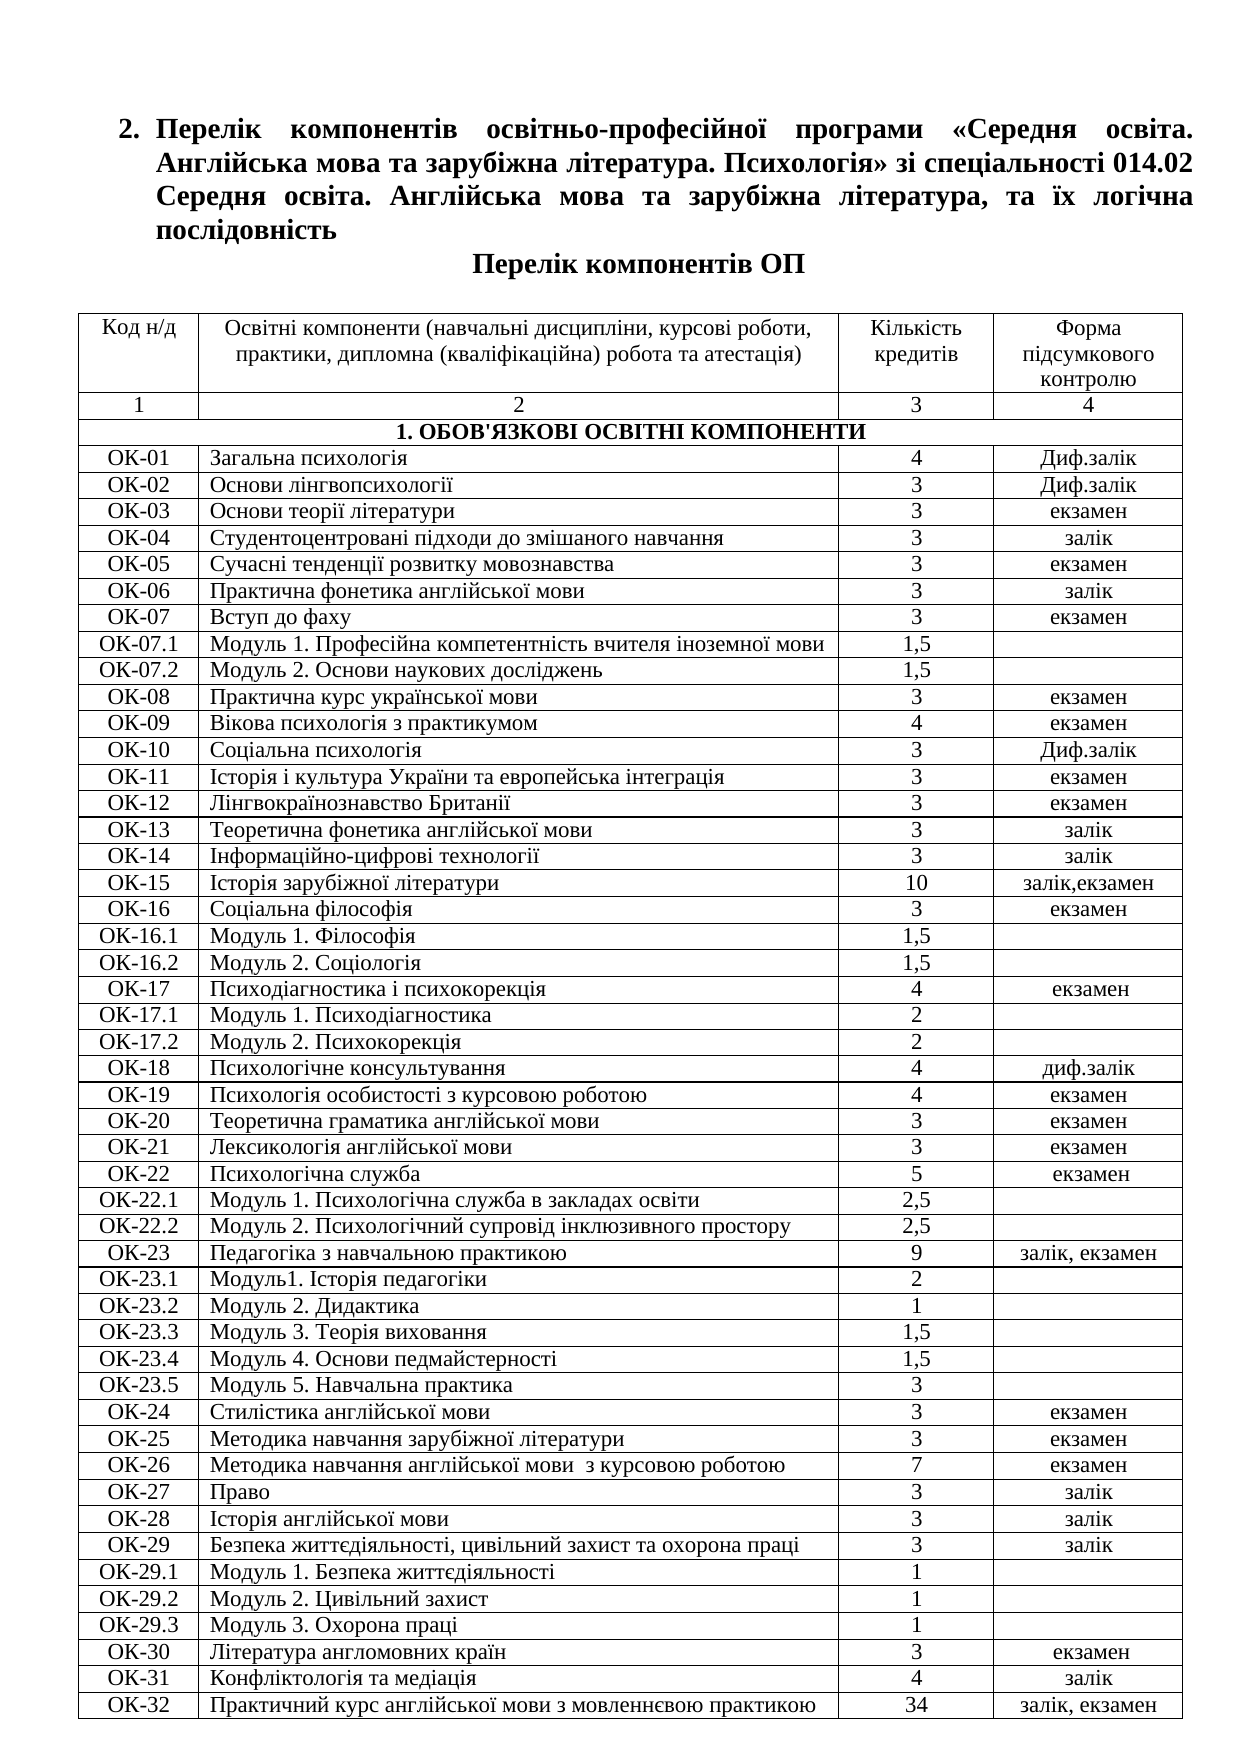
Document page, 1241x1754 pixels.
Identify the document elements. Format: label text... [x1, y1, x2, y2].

table_cell 4 [839, 711, 993, 737]
table_cell [994, 950, 1182, 976]
table_cell ОК-29 [79, 1533, 198, 1559]
table_cell екзамен [994, 552, 1182, 578]
table_cell екзамен [994, 791, 1182, 816]
list Перелік компонентів освітньо-професійної програми «Середня освіта. Англійська мова та зарубіжна література. Психологія» зі спеціальності 014.02 Середня освіта. Англійська мова та зарубіжна література, та їх логічна послідовність [118, 111, 1194, 246]
table_cell 1,5 [839, 632, 993, 657]
table_cell ОК-21 [79, 1135, 198, 1161]
table_cell 3 [839, 1400, 993, 1425]
table_cell Психологія особистості з курсовою роботою [199, 1083, 838, 1108]
table_cell ОК-25 [79, 1426, 198, 1452]
table_cell 3 [839, 1480, 993, 1505]
table_cell залік [994, 818, 1182, 843]
table_cell Безпека життєдіяльності, цивільний захист та охорона праці [199, 1533, 838, 1559]
table_cell екзамен [994, 1453, 1182, 1479]
table_cell екзамен [994, 1640, 1182, 1665]
table_cell [994, 632, 1182, 657]
table_cell ОК-19 [79, 1083, 198, 1108]
table_cell залік, екзамен [994, 1693, 1182, 1718]
table_cell 3 [839, 579, 993, 604]
table_cell 3 [839, 844, 993, 869]
table_cell 2,5 [839, 1188, 993, 1213]
table_cell Психодіагностика і психокорекція [199, 977, 838, 1002]
table_cell ОК-30 [79, 1640, 198, 1665]
table_cell 3 [839, 897, 993, 923]
table_cell 1 [79, 393, 198, 418]
table_cell 9 [839, 1241, 993, 1266]
table_cell ОК-23 [79, 1241, 198, 1266]
table_cell Модуль 3. Теорія виховання [199, 1320, 838, 1346]
table_cell 2 [199, 393, 838, 418]
table_cell екзамен [994, 765, 1182, 790]
table_cell 4 [839, 977, 993, 1002]
table_cell екзамен [994, 1400, 1182, 1425]
table_cell екзамен [994, 711, 1182, 737]
table_cell ОК-16.2 [79, 950, 198, 976]
table_cell [994, 1560, 1182, 1585]
table_cell ОК-31 [79, 1666, 198, 1692]
table_cell 3 [839, 738, 993, 763]
table_cell ОК-16.1 [79, 924, 198, 949]
table_cell 1,5 [839, 924, 993, 949]
table_cell залік [994, 1506, 1182, 1532]
table_cell ОК-23.2 [79, 1294, 198, 1319]
table_cell 1,5 [839, 1347, 993, 1372]
table_header Форма підсумкового контролю [994, 314, 1182, 392]
table_cell Модуль 3. Охорона праці [199, 1613, 838, 1639]
table_cell 3 [839, 1506, 993, 1532]
table_cell 3 [839, 818, 993, 843]
text Перелік компонентів ОП [83, 246, 1194, 279]
table_cell 3 [839, 1426, 993, 1452]
table_cell 3 [839, 1533, 993, 1559]
table_cell ОК-16 [79, 897, 198, 923]
table_cell 1. ОБОВ'ЯЗКОВІ ОСВІТНІ КОМПОНЕНТИ [79, 420, 1182, 445]
table_cell [994, 1294, 1182, 1319]
table_cell залік [994, 844, 1182, 869]
table_cell Модуль 5. Навчальна практика [199, 1373, 838, 1399]
table_cell 3 [839, 1135, 993, 1161]
table_cell ОК-04 [79, 526, 198, 551]
table_cell [994, 1268, 1182, 1293]
table_cell Теоретична фонетика англійської мови [199, 818, 838, 843]
table_cell ОК-05 [79, 552, 198, 578]
table_cell екзамен [994, 605, 1182, 631]
table_cell 3 [839, 605, 993, 631]
table_cell Модуль 2. Дидактика [199, 1294, 838, 1319]
table_cell Література англомовних країн [199, 1640, 838, 1665]
table_cell ОК-06 [79, 579, 198, 604]
table_cell 3 [839, 393, 993, 418]
table_cell Теоретична граматика англійської мови [199, 1109, 838, 1134]
table_cell ОК-18 [79, 1056, 198, 1081]
table_cell екзамен [994, 1426, 1182, 1452]
table_cell 10 [839, 870, 993, 896]
table_cell [994, 1320, 1182, 1346]
table_cell [994, 1215, 1182, 1240]
table_cell 3 [839, 1373, 993, 1399]
table_cell 5 [839, 1162, 993, 1187]
table_cell ОК-08 [79, 685, 198, 710]
table_cell ОК-23.1 [79, 1268, 198, 1293]
table_cell ОК-29.1 [79, 1560, 198, 1585]
table_cell Модуль 2. Основи наукових досліджень [199, 658, 838, 683]
table_cell екзамен [994, 685, 1182, 710]
table_cell Стилістика англійської мови [199, 1400, 838, 1425]
table_cell ОК-29.3 [79, 1613, 198, 1639]
table_cell ОК-32 [79, 1693, 198, 1718]
table_cell залік,екзамен [994, 870, 1182, 896]
table_cell 1 [839, 1560, 993, 1585]
table_cell ОК-22 [79, 1162, 198, 1187]
table_cell 2 [839, 1030, 993, 1055]
table_cell 4 [839, 446, 993, 472]
table_cell Диф.залік [994, 738, 1182, 763]
table_cell Методика навчання зарубіжної літератури [199, 1426, 838, 1452]
table_cell екзамен [994, 499, 1182, 525]
table_cell ОК-24 [79, 1400, 198, 1425]
table_cell 3 [839, 499, 993, 525]
table_cell екзамен [994, 1083, 1182, 1108]
table_cell ОК-27 [79, 1480, 198, 1505]
table_cell ОК-09 [79, 711, 198, 737]
table_cell [994, 1373, 1182, 1399]
table_cell [994, 1030, 1182, 1055]
table_cell ОК-12 [79, 791, 198, 816]
table_cell 3 [839, 552, 993, 578]
table_cell 2 [839, 1268, 993, 1293]
table_cell Модуль 2. Психологічний супровід інклюзивного простору [199, 1215, 838, 1240]
table_cell Модуль 2. Цивільний захист [199, 1586, 838, 1612]
table_cell ОК-23.5 [79, 1373, 198, 1399]
table_cell Модуль 2. Соціологія [199, 950, 838, 976]
table_cell ОК-26 [79, 1453, 198, 1479]
table_cell Конфліктологія та медіація [199, 1666, 838, 1692]
table_cell залік [994, 1480, 1182, 1505]
table_cell Вікова психологія з практикумом [199, 711, 838, 737]
table_cell ОК-01 [79, 446, 198, 472]
table_header Код н/д [79, 314, 198, 392]
table_cell ОК-15 [79, 870, 198, 896]
table_cell 1 [839, 1586, 993, 1612]
table_cell [994, 658, 1182, 683]
table_cell Основи теорії літератури [199, 499, 838, 525]
table_cell 3 [839, 791, 993, 816]
table_cell Історія зарубіжної літератури [199, 870, 838, 896]
table_cell Педагогіка з навчальною практикою [199, 1241, 838, 1266]
table_cell залік [994, 1666, 1182, 1692]
table_cell Сучасні тенденції розвитку мовознавства [199, 552, 838, 578]
table_cell ОК-07 [79, 605, 198, 631]
table_cell ОК-07.1 [79, 632, 198, 657]
table_cell ОК-17.1 [79, 1004, 198, 1029]
table_cell [994, 1004, 1182, 1029]
table_cell Практичний курс англійської мови з мовленнєвою практикою [199, 1693, 838, 1718]
table_cell ОК-28 [79, 1506, 198, 1532]
table_cell ОК-10 [79, 738, 198, 763]
table_cell Історія і культура України та европейська інтеграція [199, 765, 838, 790]
table_cell ОК-07.2 [79, 658, 198, 683]
table_cell залік [994, 1533, 1182, 1559]
table_cell Історія англійської мови [199, 1506, 838, 1532]
table_cell 1 [839, 1294, 993, 1319]
table_cell 4 [839, 1056, 993, 1081]
table_cell ОК-03 [79, 499, 198, 525]
table_cell [994, 924, 1182, 949]
table_header Освітні компоненти (навчальні дисципліни, курсові роботи, практики, дипломна (кваліфікаційна) робота та атестація) [199, 314, 838, 392]
table_cell екзамен [994, 897, 1182, 923]
table_cell Модуль 1. Філософія [199, 924, 838, 949]
table_cell Практична фонетика англійської мови [199, 579, 838, 604]
table_cell 3 [839, 473, 993, 498]
table_cell ОК-20 [79, 1109, 198, 1134]
table_cell 4 [839, 1666, 993, 1692]
table_cell 1,5 [839, 658, 993, 683]
table_cell Модуль 1. Професійна компетентність вчителя іноземної мови [199, 632, 838, 657]
table_cell Студентоцентровані підходи до змішаного навчання [199, 526, 838, 551]
table_cell Лінгвокраїнознавство Британії [199, 791, 838, 816]
table_cell [994, 1347, 1182, 1372]
table_cell ОК-13 [79, 818, 198, 843]
table_cell Соціальна психологія [199, 738, 838, 763]
table_cell Практична курс української мови [199, 685, 838, 710]
table_cell Модуль1. Історія педагогіки [199, 1268, 838, 1293]
table_cell [994, 1586, 1182, 1612]
table_cell Право [199, 1480, 838, 1505]
table_cell ОК-11 [79, 765, 198, 790]
table_cell залік [994, 526, 1182, 551]
table_cell 7 [839, 1453, 993, 1479]
table_cell Модуль 4. Основи педмайстерності [199, 1347, 838, 1372]
table_cell 4 [839, 1083, 993, 1108]
table_cell Лексикологія англійської мови [199, 1135, 838, 1161]
table_cell Диф.залік [994, 446, 1182, 472]
table_cell Психологічна служба [199, 1162, 838, 1187]
table_cell 2 [839, 1004, 993, 1029]
table_cell Модуль 2. Психокорекція [199, 1030, 838, 1055]
table_cell ОК-14 [79, 844, 198, 869]
table_cell ОК-23.4 [79, 1347, 198, 1372]
table_cell Модуль 1. Психологічна служба в закладах освіти [199, 1188, 838, 1213]
table_cell Вступ до фаху [199, 605, 838, 631]
table_cell диф.залік [994, 1056, 1182, 1081]
table_cell 3 [839, 526, 993, 551]
table_cell Модуль 1. Безпека життєдіяльності [199, 1560, 838, 1585]
table_cell екзамен [994, 1109, 1182, 1134]
table_cell [994, 1188, 1182, 1213]
table_cell 1 [839, 1613, 993, 1639]
table_cell ОК-22.2 [79, 1215, 198, 1240]
table_cell 3 [839, 1109, 993, 1134]
table_cell 34 [839, 1693, 993, 1718]
table_cell ОК-22.1 [79, 1188, 198, 1213]
table_cell ОК-17 [79, 977, 198, 1002]
table_cell 3 [839, 1640, 993, 1665]
table_cell Соціальна філософія [199, 897, 838, 923]
table_cell 1,5 [839, 1320, 993, 1346]
table_cell Основи лінгвопсихології [199, 473, 838, 498]
table_cell Диф.залік [994, 473, 1182, 498]
table_cell залік, екзамен [994, 1241, 1182, 1266]
table_cell 1,5 [839, 950, 993, 976]
table_cell Загальна психологія [199, 446, 838, 472]
table_cell екзамен [994, 977, 1182, 1002]
table_cell [994, 1613, 1182, 1639]
table_cell ОК-23.3 [79, 1320, 198, 1346]
table_cell Інформаційно-цифрові технології [199, 844, 838, 869]
table_cell 2,5 [839, 1215, 993, 1240]
table_cell ОК-29.2 [79, 1586, 198, 1612]
table_cell Методика навчання англійської мови з курсовою роботою [199, 1453, 838, 1479]
table_cell екзамен [994, 1162, 1182, 1187]
table_cell залік [994, 579, 1182, 604]
table_cell 4 [994, 393, 1182, 418]
table_cell Психологічне консультування [199, 1056, 838, 1081]
table_cell екзамен [994, 1135, 1182, 1161]
table_cell 3 [839, 685, 993, 710]
table_header Кількість кредитів [839, 314, 993, 392]
table_cell ОК-17.2 [79, 1030, 198, 1055]
table_cell ОК-02 [79, 473, 198, 498]
table_cell Модуль 1. Психодіагностика [199, 1004, 838, 1029]
table_cell 3 [839, 765, 993, 790]
